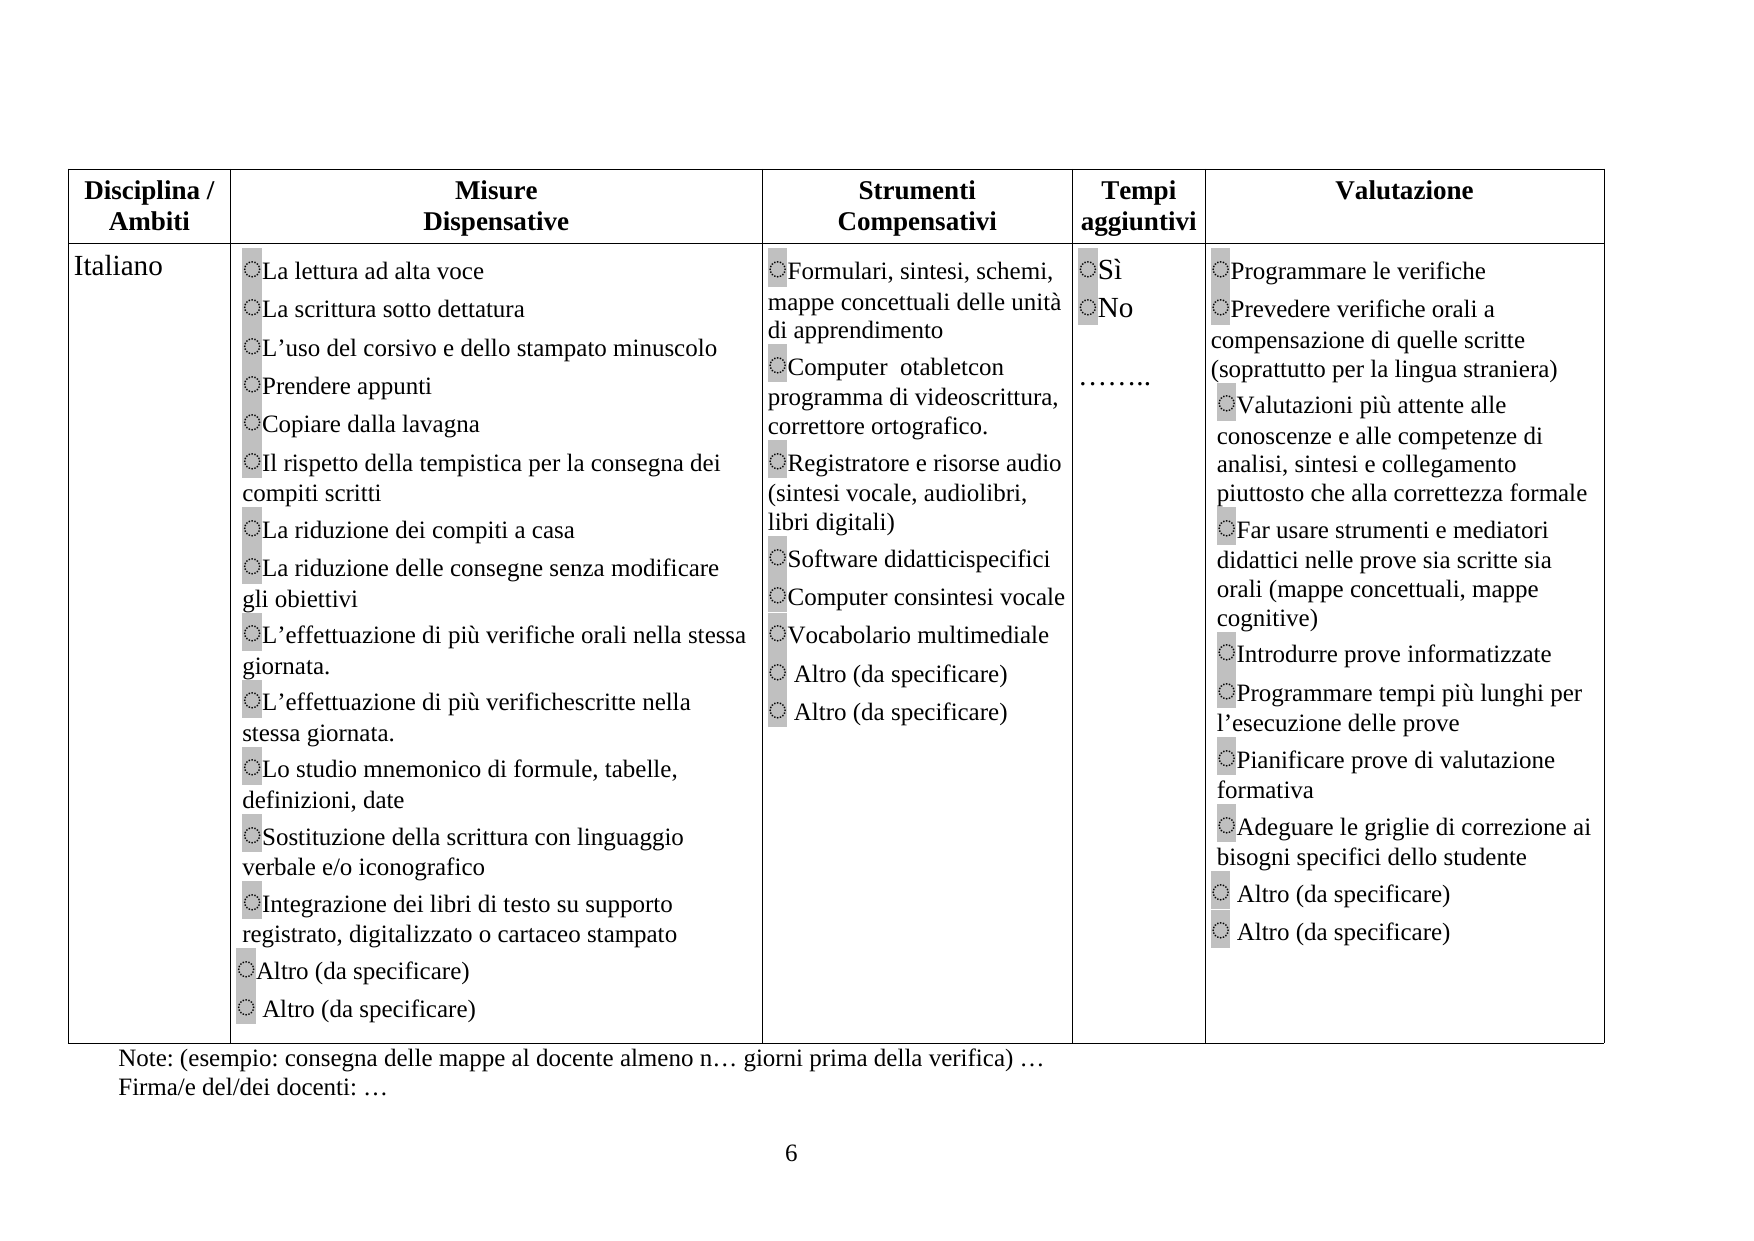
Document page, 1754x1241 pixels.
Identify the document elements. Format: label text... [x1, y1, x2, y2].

text Note: (esempio: consegna delle mappe al docente almeno n… giorni prima della verifica) … [118, 1043, 1606, 1072]
table_cell Italiano [69, 244, 230, 1043]
table_cell 󠅡La lettura ad alta voce 󠅡La scrittura sotto dettatura 󠅡L’uso del corsivo e dello stampato minuscolo 󠅡Prendere appunti 󠅡Copiare dalla lavagna 󠅡Il rispetto della tempistica per la consegna dei compiti scritti 󠅡La riduzione dei compiti a casa 󠅡La riduzione delle consegne senza modificare gli obiettivi 󠅡L’effettuazione di più verifiche orali nella stessa giornata. 󠅡L’effettuazione di più verifichescritte nella stessa giornata. 󠅡Lo studio mnemonico di formule, tabelle, definizioni, date 󠅡Sostituzione della scrittura con linguaggio verbale e/o iconografico 󠅡Integrazione dei libri di testo su supporto registrato, digitalizzato o cartaceo stampato 󠅡Altro (da specificare) 󠅡 Altro (da specificare) [231, 244, 762, 1043]
table_header Disciplina / Ambiti [69, 170, 230, 242]
text Firma/e del/dei docenti: … [118, 1072, 1606, 1101]
table_header Misure Dispensative [231, 170, 762, 242]
table_header Tempi aggiuntivi [1073, 170, 1205, 242]
table_header Strumenti Compensativi [763, 170, 1072, 242]
table_cell 󠅡Formulari, sintesi, schemi, mappe concettuali delle unità di apprendimento 󠅡Computer otabletcon programma di videoscrittura, correttore ortografico. 󠅡Registratore e risorse audio (sintesi vocale, audiolibri, libri digitali) 󠅡Software didatticispecifici 󠅡Computer consintesi vocale 󠅡Vocabolario multimediale 󠅡 Altro (da specificare) 󠅡 Altro (da specificare) [763, 244, 1072, 1043]
table_cell 󠅡Sì 󠅡No …….. [1073, 244, 1205, 1043]
table_header Valutazione [1206, 170, 1604, 242]
